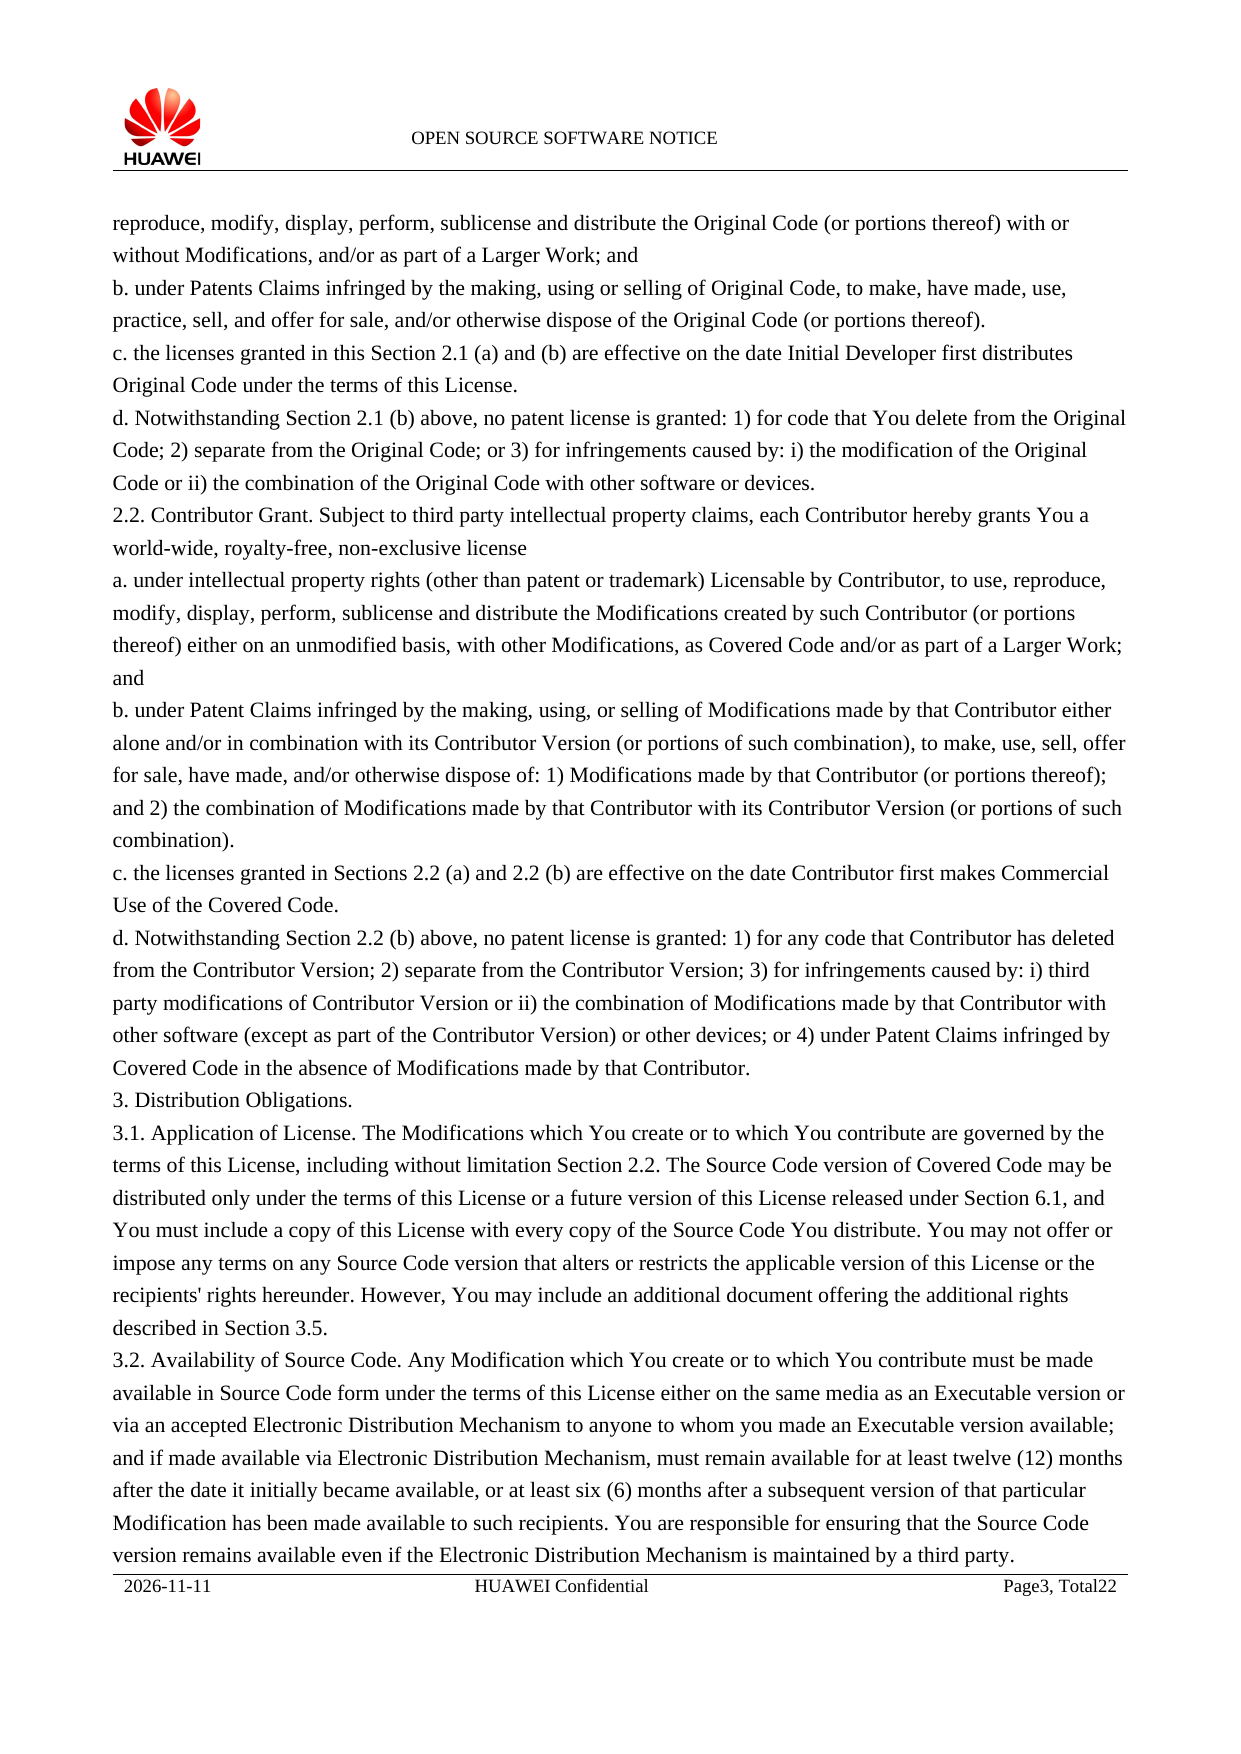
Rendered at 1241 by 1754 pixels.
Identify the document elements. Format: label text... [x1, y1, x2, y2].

picture [124, 88, 201, 165]
